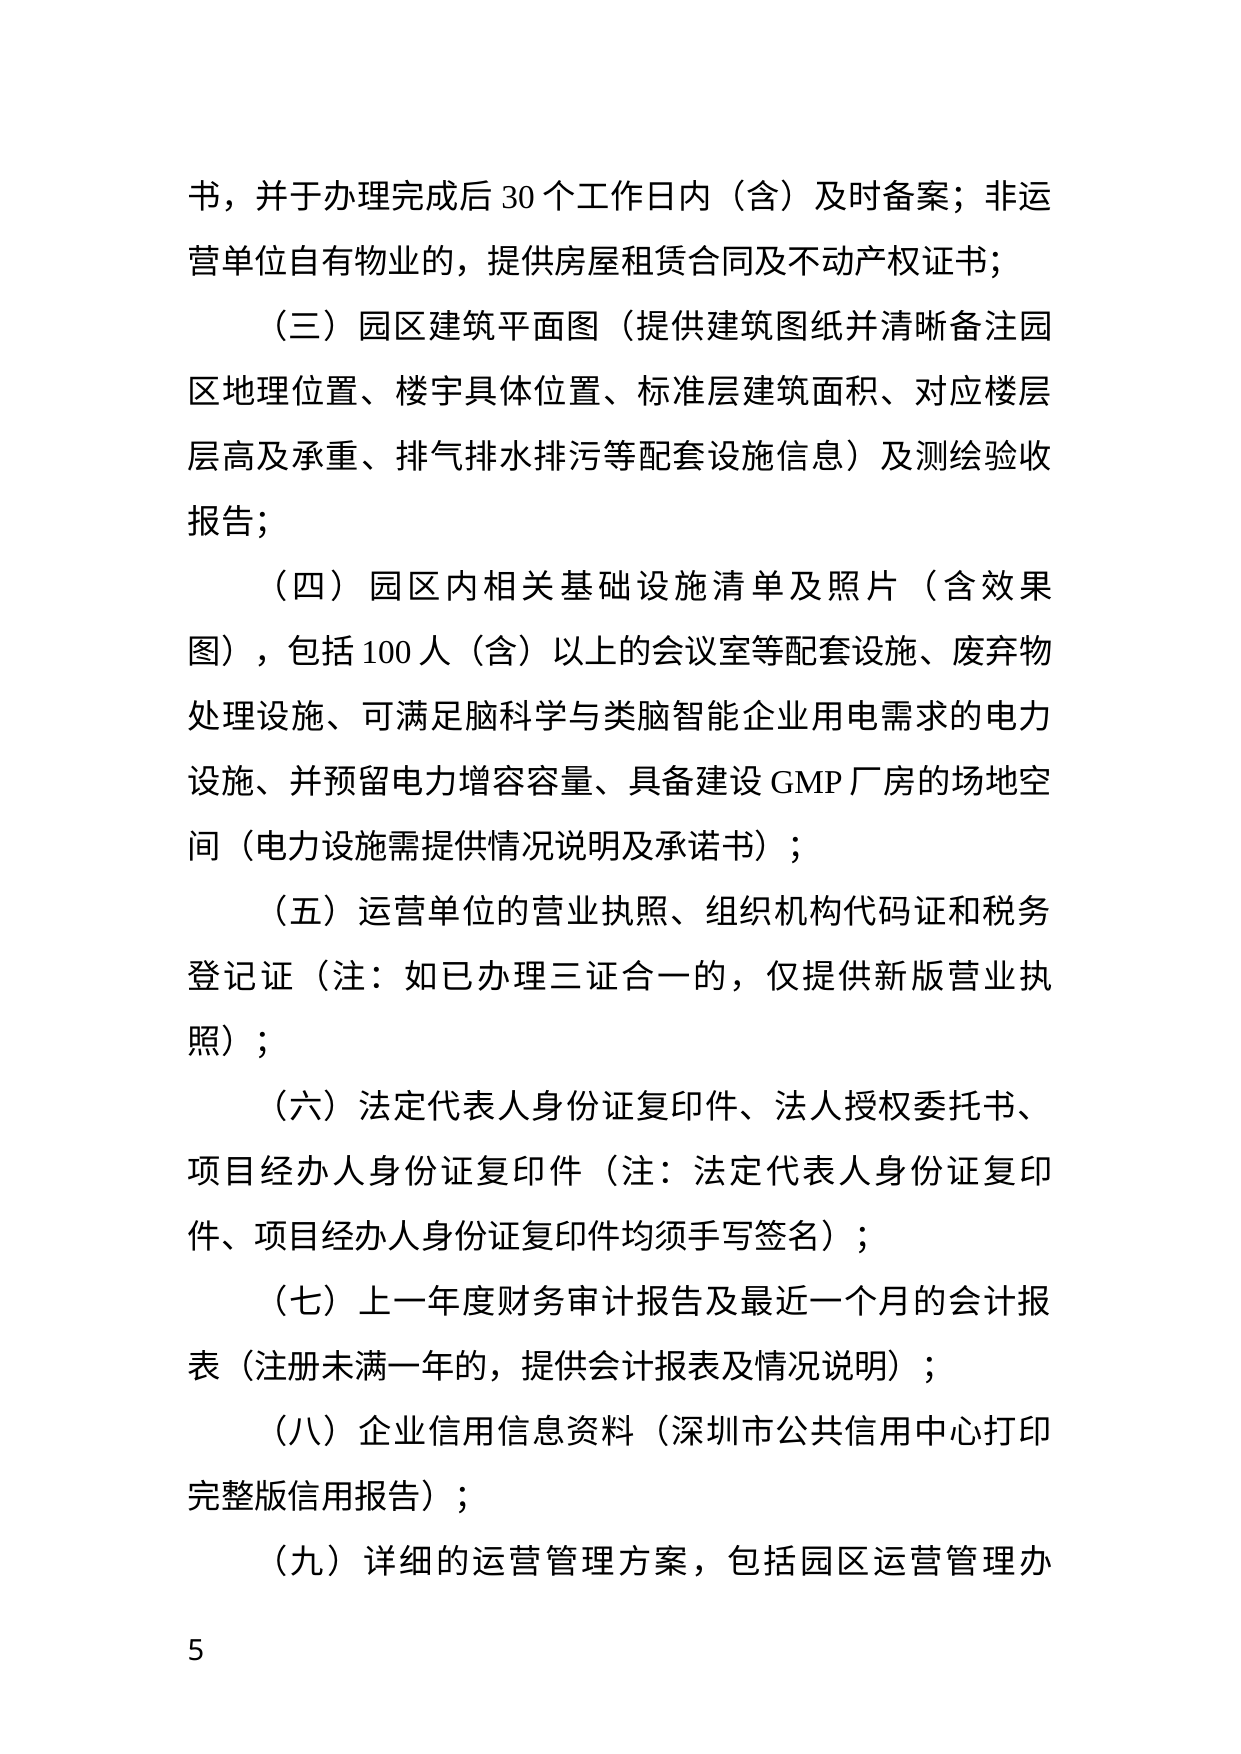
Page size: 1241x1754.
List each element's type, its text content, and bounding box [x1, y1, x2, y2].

text （八）企业信用信息资料（深圳市公共信用中心打印完整版信用报告）； [187, 1397, 1053, 1527]
text （六）法定代表人身份证复印件、法人授权委托书、项目经办人身份证复印件（注：法定代表人身份证复印件、项目经办人身份证复印件均须手写签名）； [187, 1072, 1053, 1267]
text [187, 162, 1053, 292]
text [187, 1527, 1053, 1592]
text （三）园区建筑平面图（提供建筑图纸并清晰备注园区地理位置、楼宇具体位置、标准层建筑面积、对应楼层层高及承重、排气排水排污等配套设施信息）及测绘验收报告； [187, 292, 1053, 552]
text （四）园区内相关基础设施清单及照片（含效果图），包括100人（含）以上的会议室等配套设施、废弃物处理设施、可满足脑科学与类脑智能企业用电需求的电力设施、并预留电力增容容量、具备建设GMP厂房的场地空间（电力设施需提供情况说明及承诺书）； [187, 552, 1053, 877]
text （七）上一年度财务审计报告及最近一个月的会计报表（注册未满一年的，提供会计报表及情况说明）； [187, 1267, 1053, 1397]
text （五）运营单位的营业执照、组织机构代码证和税务登记证（注：如已办理三证合一的，仅提供新版营业执照）； [187, 877, 1053, 1072]
